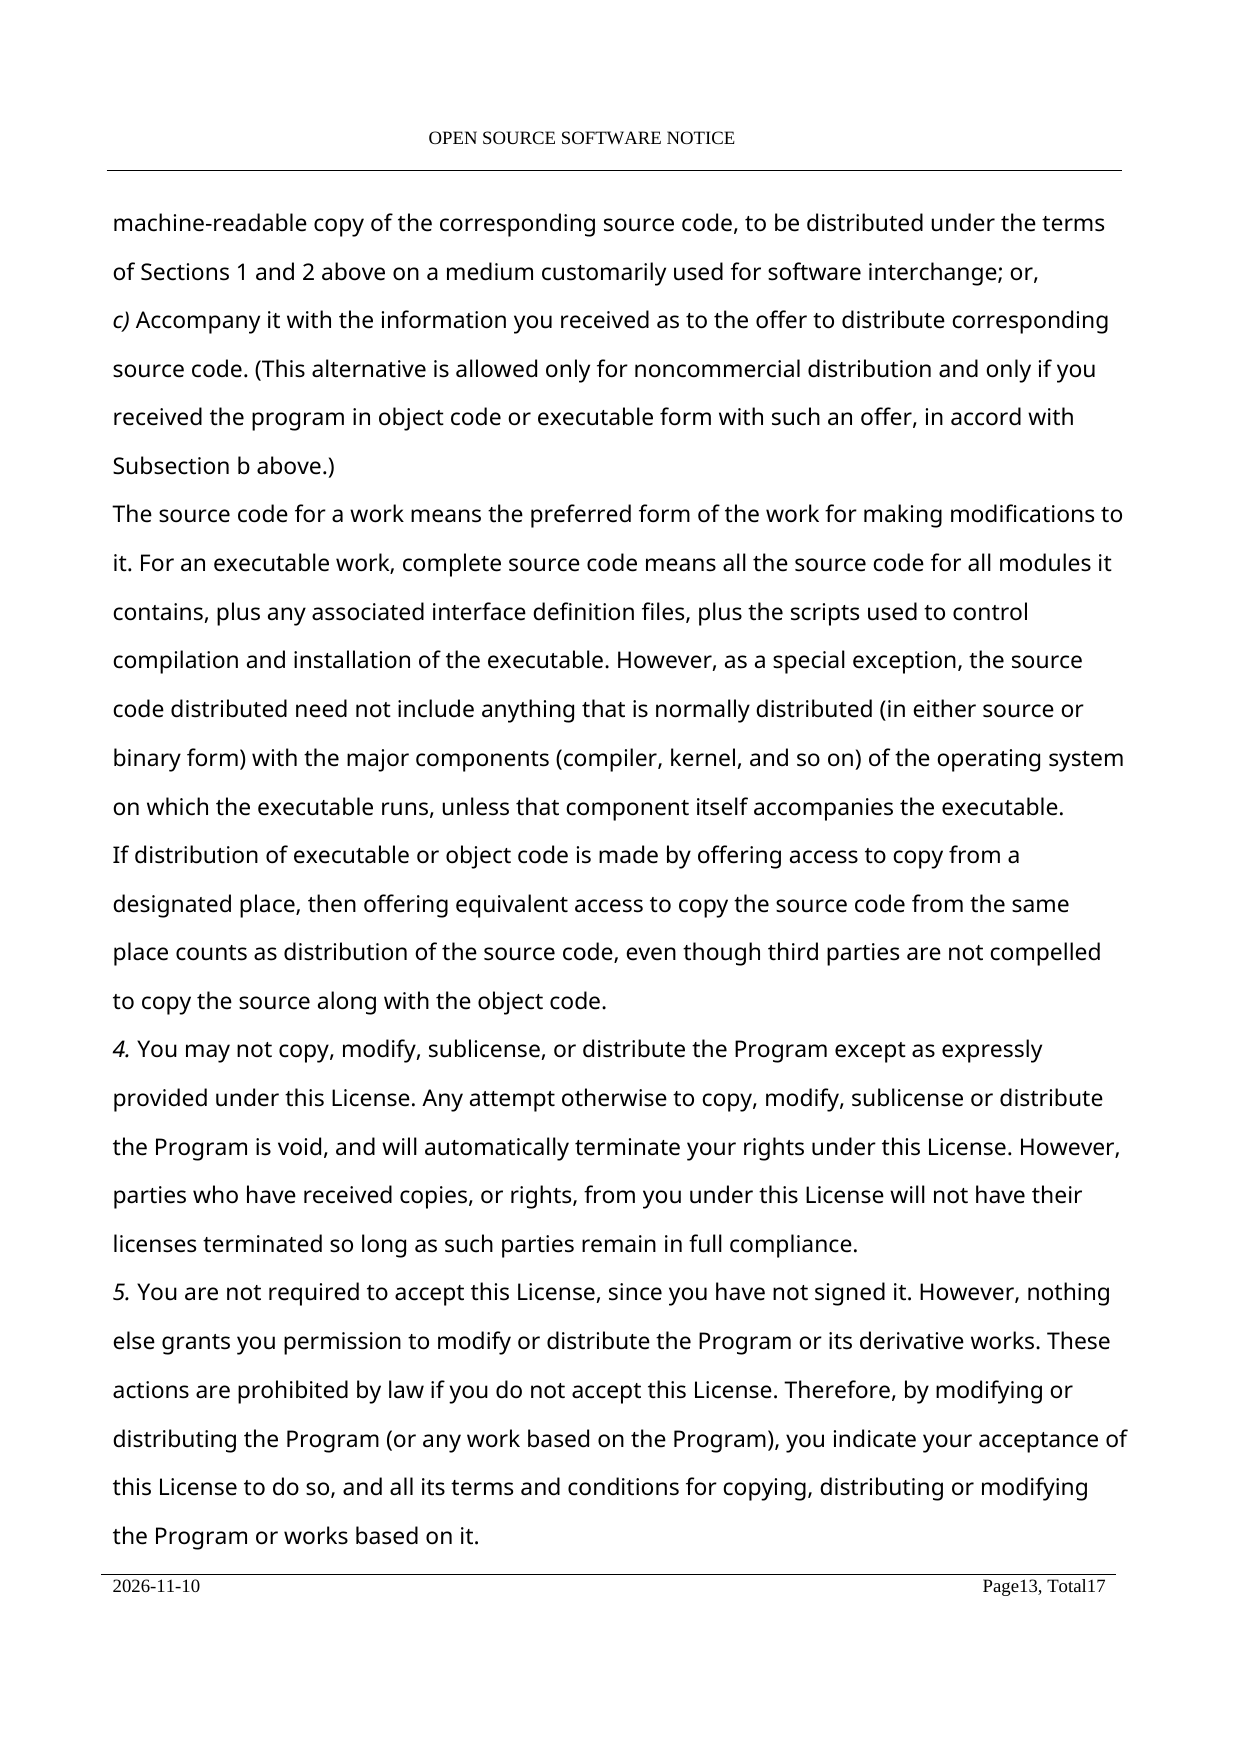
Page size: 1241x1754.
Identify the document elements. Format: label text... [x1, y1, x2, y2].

text If distribution of executable or object code is made by offering access to copy from a designated place, then offering equivalent access to copy the source code from the same place counts as distribution of the source code, even though third parties are not compelled to copy the source along with the object code. [112, 838, 1128, 1017]
text c) Accompany it with the information you received as to the offer to distribute corresponding source code. (This alternative is allowed only for noncommercial distribution and only if you received the program in object code or executable form with such an offer, in accord with Subsection b above.) [112, 303, 1128, 482]
text 5. You are not required to accept this License, since you have not signed it. However, nothing else grants you permission to modify or distribute the Program or its derivative works. These actions are prohibited by law if you do not accept this License. Therefore, by modifying or distributing the Program (or any work based on the Program), you indicate your acceptance of this License to do so, and all its terms and conditions for copying, distributing or modifying the Program or works based on it. [112, 1276, 1128, 1552]
text The source code for a work means the preferred form of the work for making modifications to it. For an executable work, complete source code means all the source code for all modules it contains, plus any associated interface definition files, plus the scripts used to control compilation and installation of the executable. However, as a special exception, the source code distributed need not include anything that is normally distributed (in either source or binary form) with the major components (compiler, kernel, and so on) of the operating system on which the executable runs, unless that component itself accompanies the executable. [112, 498, 1128, 823]
text 4. You may not copy, modify, sublicense, or distribute the Program except as expressly provided under this License. Any attempt otherwise to copy, modify, sublicense or distribute the Program is void, and will automatically terminate your rights under this License. However, parties who have received copies, or rights, from you under this License will not have their licenses terminated so long as such parties remain in full compliance. [112, 1033, 1128, 1260]
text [112, 206, 1128, 288]
